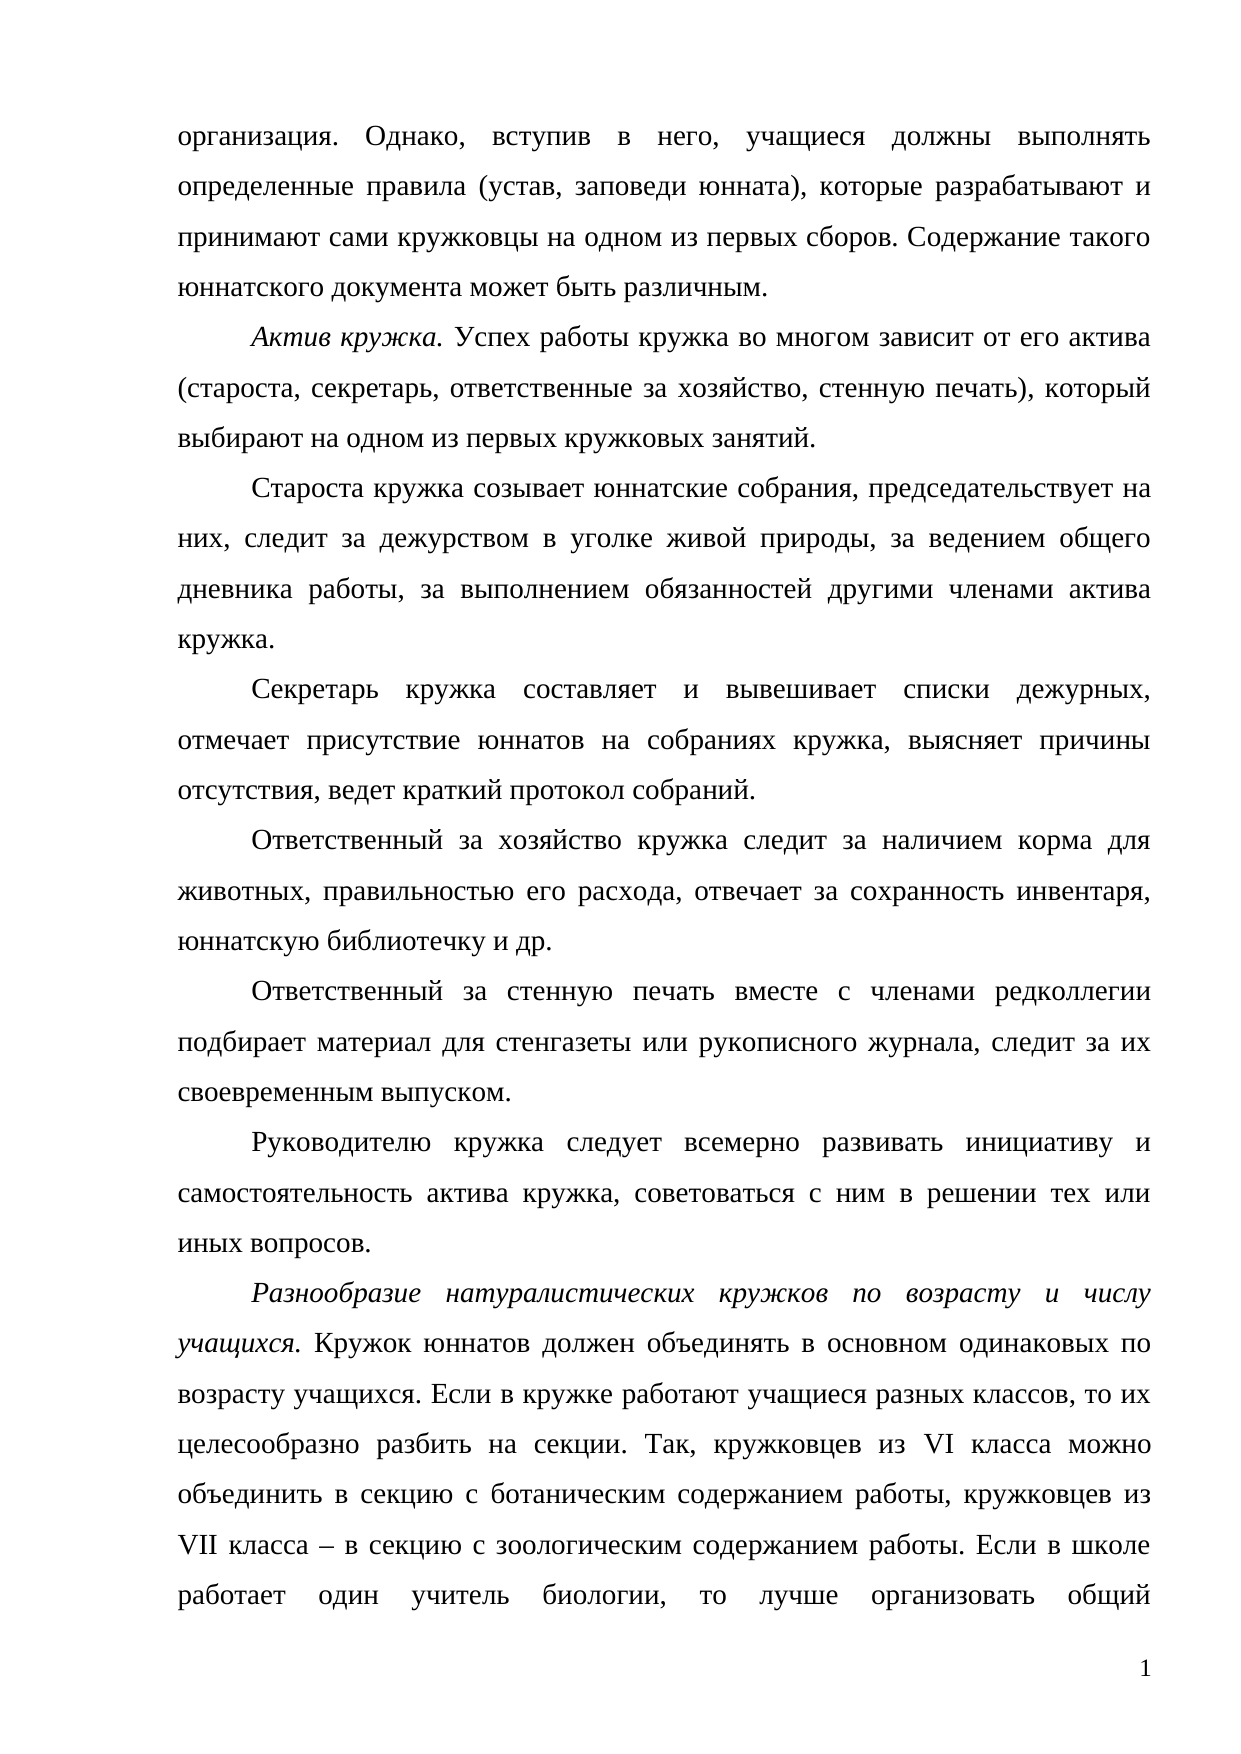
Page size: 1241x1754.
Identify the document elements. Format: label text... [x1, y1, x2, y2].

text Староста кружка созывает юннатские собрания, председательствует на них, следит за дежурством в уголке живой природы, за ведением общего дневника работы, за выполнением обязанностей другими членами актива кружка. [177, 470, 1152, 655]
text Ответственный за хозяйство кружка следит за наличием корма для животных, правильностью его расхода, отвечает за сохранность инвентаря, юннатскую библиотечку и др. [177, 822, 1152, 957]
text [177, 1275, 1152, 1611]
text Секретарь кружка составляет и вывешивает списки дежурных, отмечает присутствие юннатов на собраниях кружка, выясняет причины отсутствия, ведет краткий протокол собраний. [177, 672, 1152, 806]
text Руководителю кружка следует всемерно развивать инициативу и самостоятельность актива кружка, советоваться с ним в решении тех или иных вопросов. [177, 1124, 1152, 1258]
text Актив кружка. Успех работы кружка во многом зависит от его актива (староста, секретарь, ответственные за хозяйство, стенную печать), который выбирают на одном из первых кружковых занятий. [177, 319, 1152, 453]
text Ответственный за стенную печать вместе с членами редколлегии подбирает материал для стенгазеты или рукописного журнала, следит за их своевременным выпуском. [177, 973, 1152, 1108]
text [177, 118, 1152, 303]
